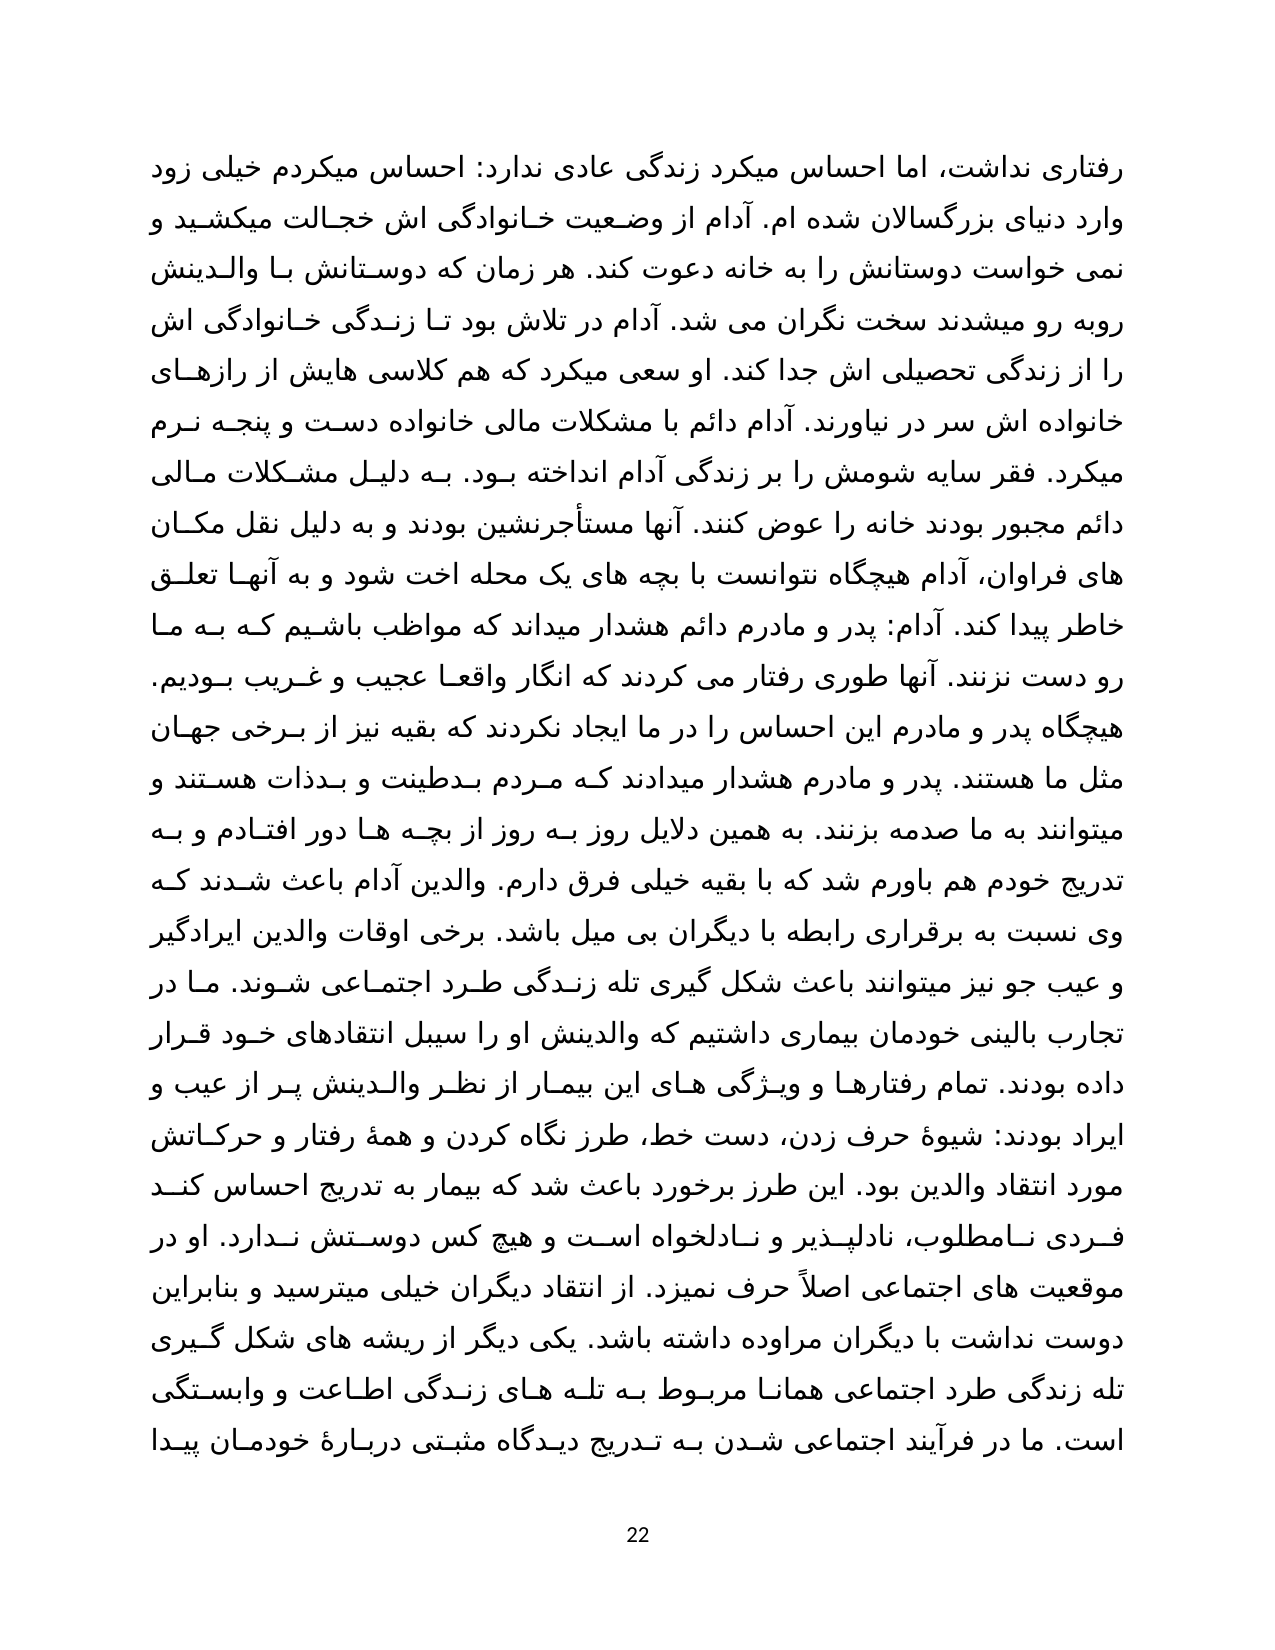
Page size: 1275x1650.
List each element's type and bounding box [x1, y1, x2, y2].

text [150, 150, 1125, 1457]
